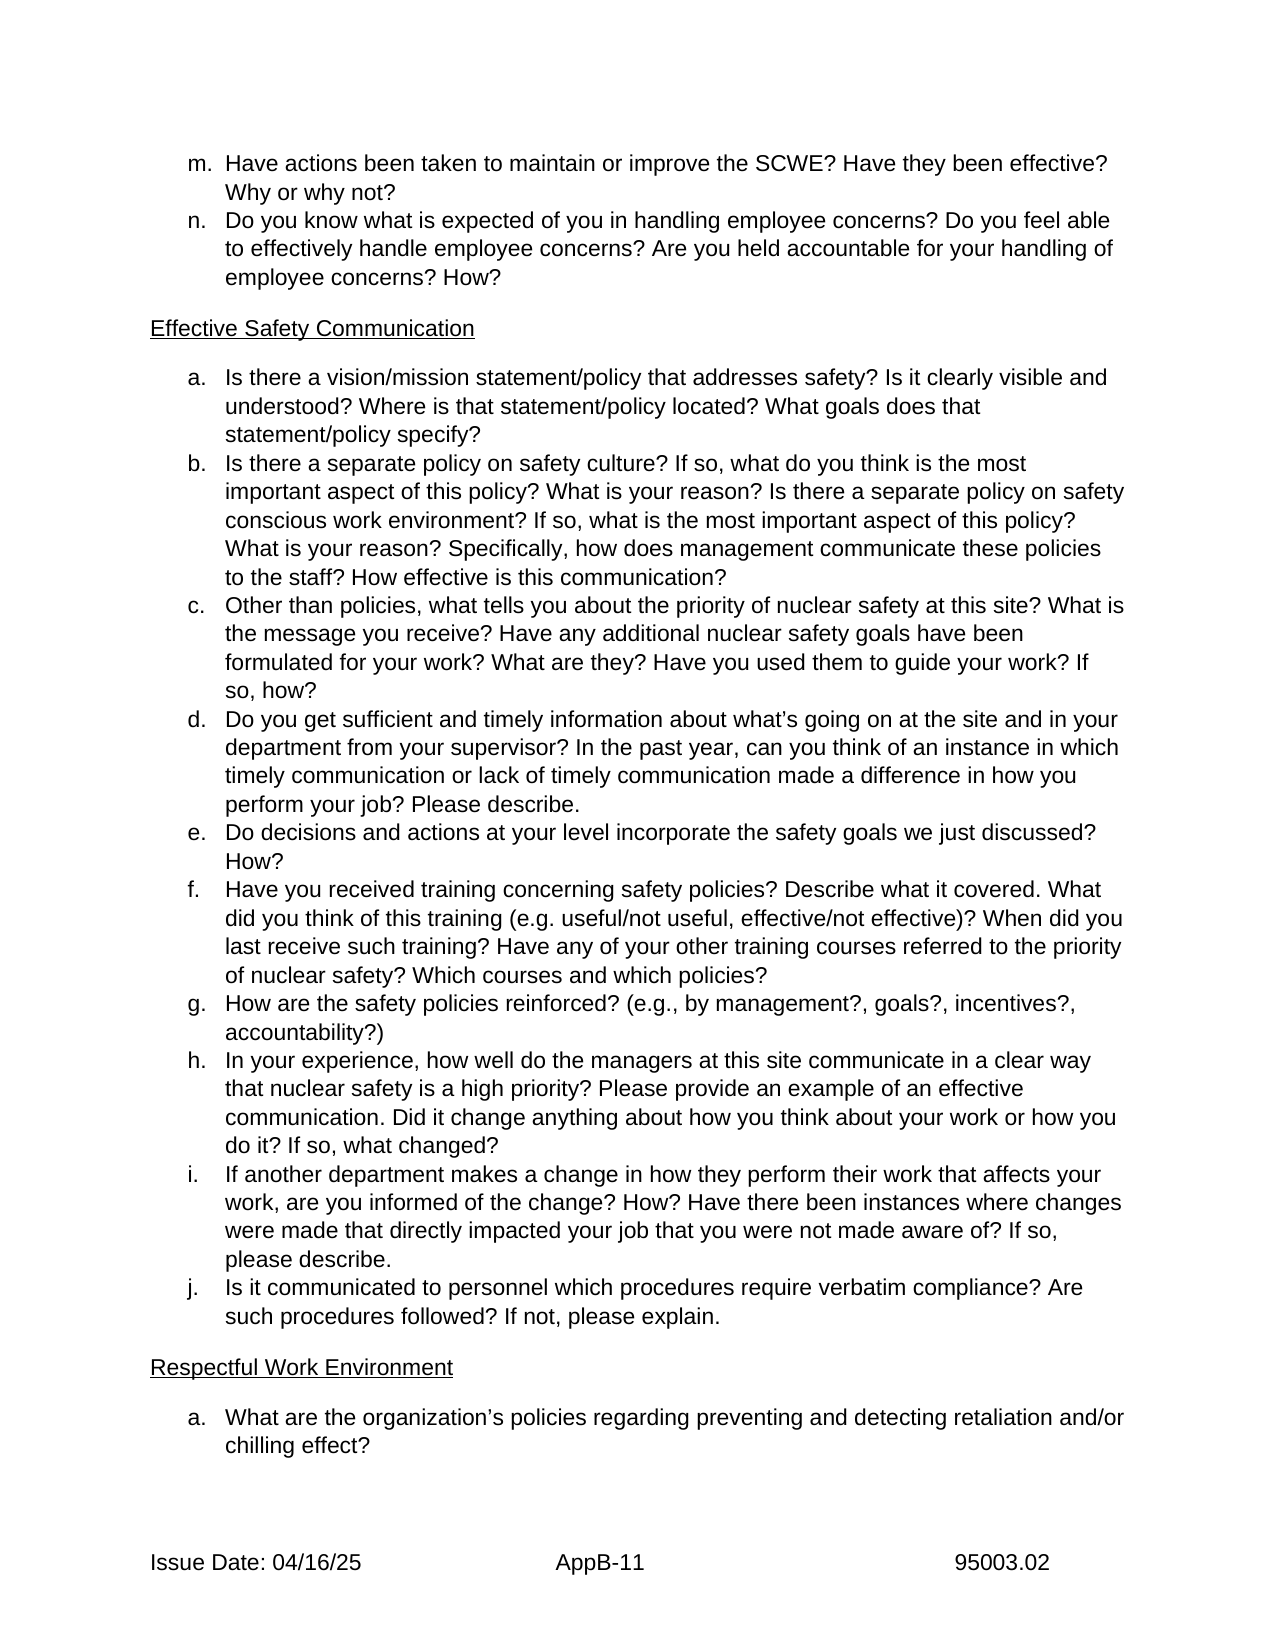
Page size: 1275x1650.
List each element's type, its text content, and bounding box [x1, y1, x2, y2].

list Other than policies, what tells you about the priority of nuclear safety at this site? What is the message you receive? Have any additional nuclear safety goals have been formulated for your work? What are they? Have you used them to guide your work? If so, how? [187, 592, 1125, 703]
list Is it communicated to personnel which procedures require verbatim compliance? Are such procedures followed? If not, please explain. [187, 1274, 1125, 1329]
subtitle Effective Safety Communication [150, 315, 1125, 341]
list If another department makes a change in how they perform their work that affects your work, are you informed of the change? How? Have there been instances where changes were made that directly impacted your job that you were not made aware of? If so, please describe. [187, 1161, 1125, 1272]
list Have you received training concerning safety policies? Describe what it covered. What did you think of this training (e.g. useful/not useful, effective/not effective)? When did you last receive such training? Have any of your other training courses referred to the priority of nuclear safety? Which courses and which policies? [187, 876, 1125, 988]
list Do you get sufficient and timely information about what’s going on at the site and in your department from your supervisor? In the past year, can you think of an instance in which timely communication or lack of timely communication made a difference in how you perform your job? Please describe. [187, 706, 1125, 817]
list What are the organization’s policies regarding preventing and detecting retaliation and/or chilling effect? [187, 1403, 1125, 1458]
list Is there a vision/mission statement/policy that addresses safety? Is it clearly visible and understood? Where is that statement/policy located? What goals does that statement/policy specify? [187, 364, 1125, 448]
list In your experience, how well do the managers at this site communicate in a clear way that nuclear safety is a high priority? Please provide an example of an effective communication. Did it change anything about how you think about your work or how you do it? If so, what changed? [187, 1047, 1125, 1158]
list How are the safety policies reinforced? (e.g., by management?, goals?, incentives?, accountability?) [187, 990, 1125, 1045]
list Do decisions and actions at your level incorporate the safety goals we just discussed? How? [187, 819, 1125, 874]
list Do you know what is expected of you in handling employee concerns? Do you feel able to effectively handle employee concerns? Are you held accountable for your handling of employee concerns? How? [187, 207, 1125, 290]
list Have actions been taken to maintain or improve the SCWE? Have they been effective? Why or why not? [187, 150, 1125, 205]
list Is there a separate policy on safety culture? If so, what do you think is the most important aspect of this policy? What is your reason? Is there a separate policy on safety conscious work environment? If so, what is the most important aspect of this policy? What is your reason? Specifically, how does management communicate these policies to the staff? How effective is this communication? [187, 450, 1125, 590]
subtitle Respectful Work Environment [150, 1354, 1125, 1381]
